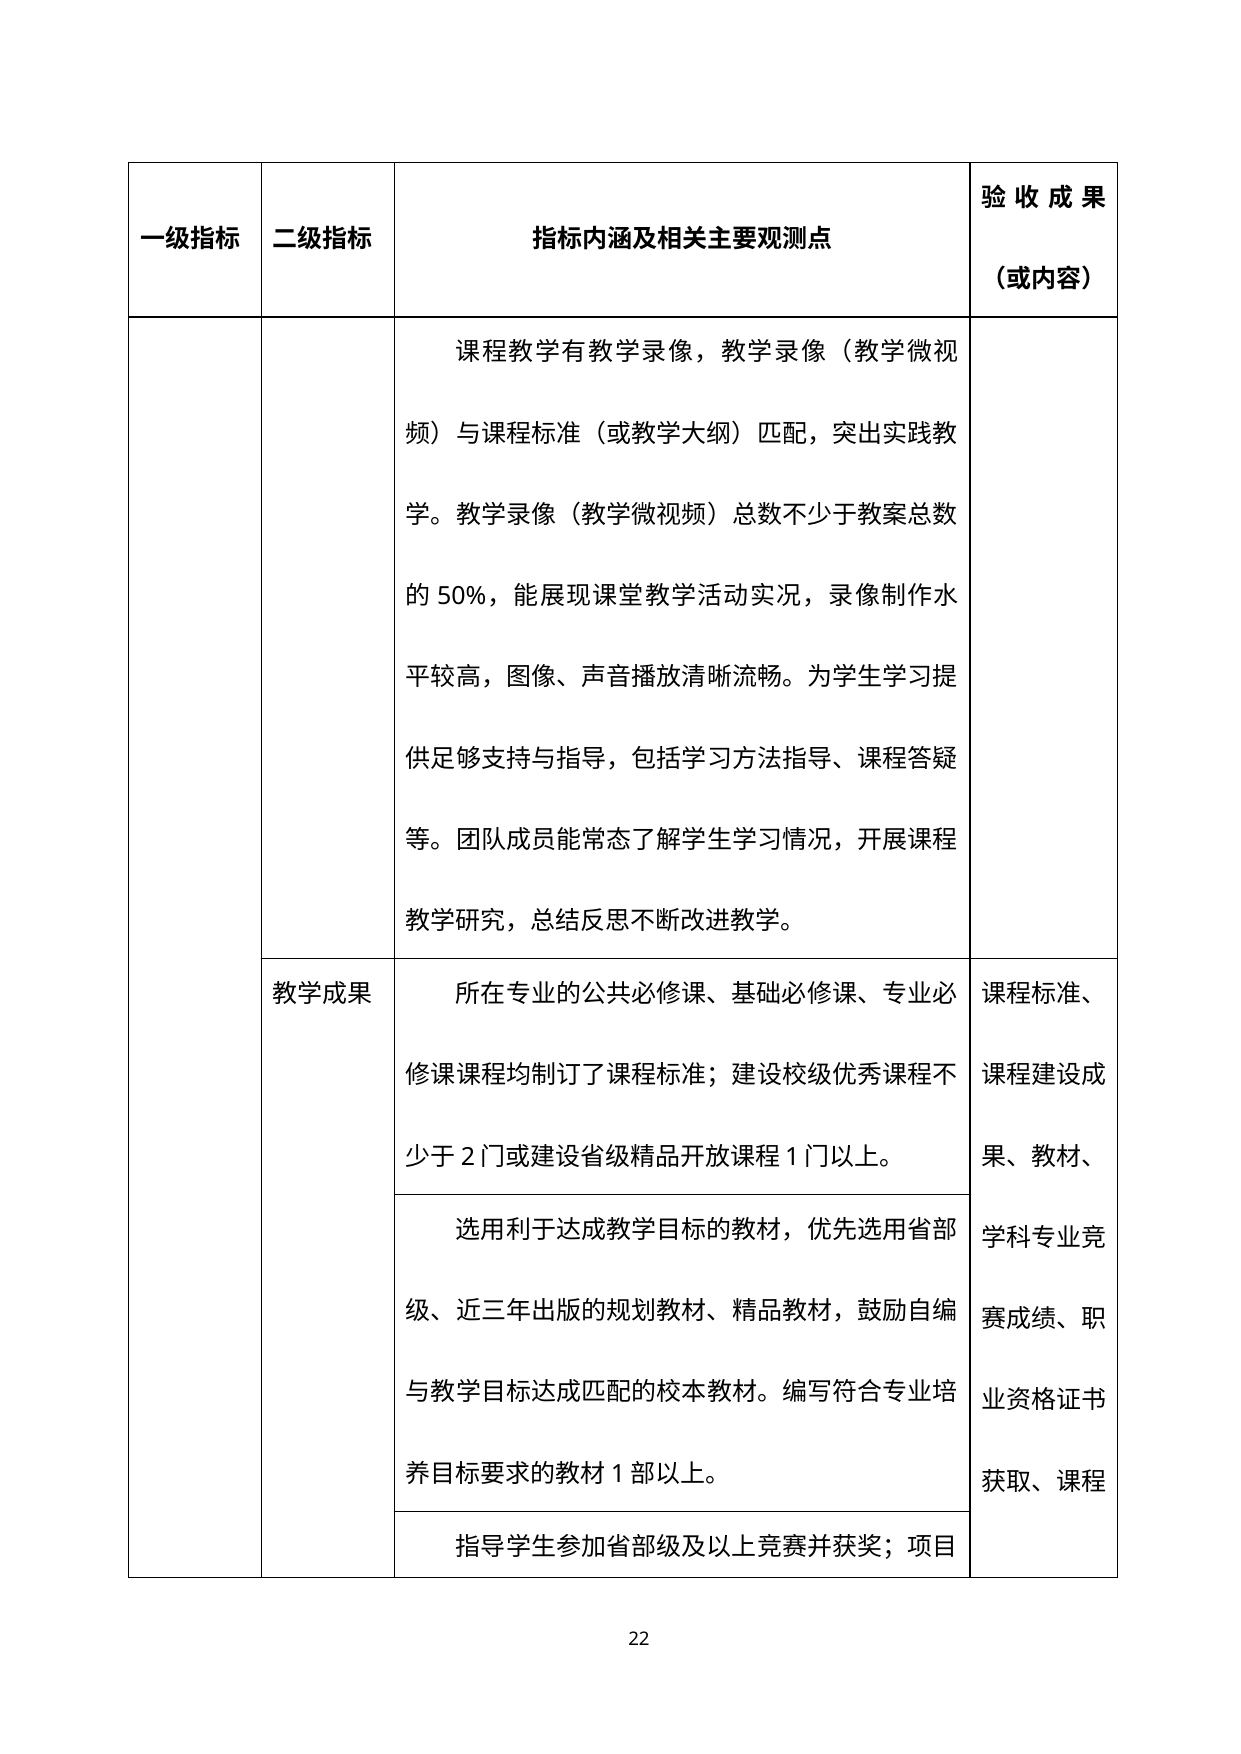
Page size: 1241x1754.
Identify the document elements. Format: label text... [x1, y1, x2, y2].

table_header 指标内涵及相关主要观测点 [395, 163, 969, 316]
table_header 验收成果（或内容） [971, 163, 1117, 316]
table_cell 选用利于达成教学目标的教材，优先选用省部级、近三年出版的规划教材、精品教材，鼓励自编与教学目标达成匹配的校本教材。编写符合专业培养目标要求的教材1部以上。 [395, 1195, 969, 1511]
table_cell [395, 1512, 969, 1577]
table_cell 课程教学有教学录像，教学录像（教学微视频）与课程标准（或教学大纲）匹配，突出实践教学。教学录像（教学微视频）总数不少于教案总数的50%，能展现课堂教学活动实况，录像制作水平较高，图像、声音播放清晰流畅。为学生学习提供足够支持与指导，包括学习方法指导、课程答疑等。团队成员能常态了解学生学习情况，开展课程教学研究，总结反思不断改进教学。 [395, 318, 969, 958]
table_header 一级指标 [129, 163, 261, 316]
table_cell 所在专业的公共必修课、基础必修课、专业必修课课程均制订了课程标准；建设校级优秀课程不少于2门或建设省级精品开放课程1门以上。 [395, 959, 969, 1194]
table_cell 教学成果 [262, 959, 394, 1577]
table_cell 课程标准、课程建设成果、教材、学科专业竞赛成绩、职业资格证书获取、课程教学评价等 [971, 959, 1117, 1577]
table_header 二级指标 [262, 163, 394, 316]
